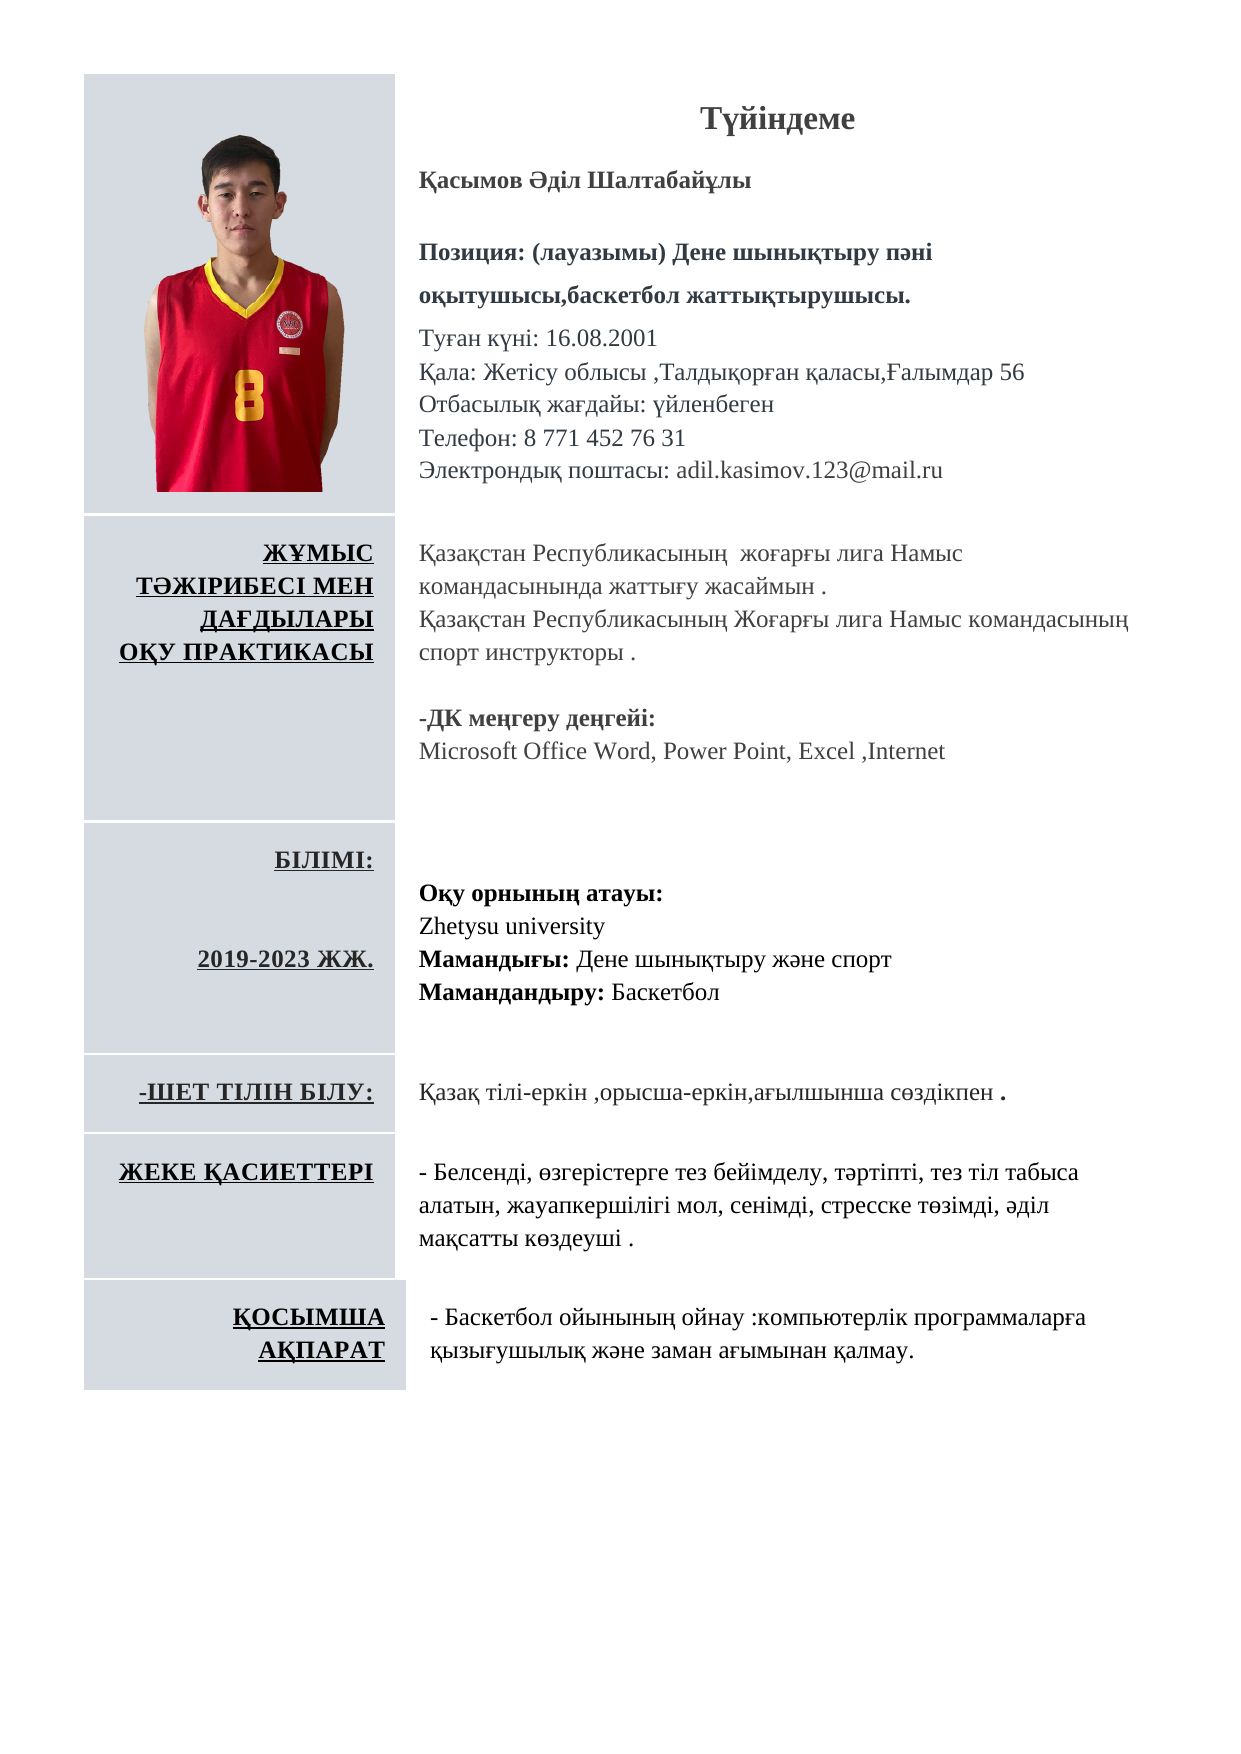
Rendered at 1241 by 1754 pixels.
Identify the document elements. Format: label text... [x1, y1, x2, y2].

table_cell - Баскетбол ойынының ойнау :компьютерлік программаларға қызығушылық және заман ағымынан қалмау. [408, 1280, 1185, 1390]
table_cell Оқу орнының атауы: Zhetysu university Мамандығы: Дене шынықтыру және спорт Мамандандыру: Баскетбол [397, 823, 1171, 1053]
table_cell Қазақстан Республикасының жоғарғы лига Намыс командасынында жаттығу жасаймын . Қазақстан Республикасының Жоғарғы лига Намыс командасының спорт инструкторы . -ДК меңгеру деңгейі: Microsoft Office Word, Power Point, Ехсel ,Internet [397, 516, 1171, 820]
table_header Түйіндеме Қасымов Әділ Шалтабайұлы Позиция: (лауазымы) Дене шынықтыру пәні оқытушысы,баскетбол жаттықтырушысы. Туған күні: 16.08.2001 Қала: Жетісу облысы ,Талдықорған қаласы,Ғалымдар 56 Отбасылық жағдайы: үйленбеген Телефон: 8 771 452 76 31 Электрондық поштасы: adil.kasimov.123@mail.ru [397, 76, 1171, 513]
table_cell БІЛІМІ: 2019-2023 ЖЖ. [84, 823, 395, 1053]
table_cell -ШЕТ ТІЛІН БІЛУ: [84, 1055, 395, 1132]
picture [104, 132, 374, 492]
table_header [84, 74, 395, 513]
table_cell - Белсенді, өзгерістерге тез бейімделу, тәртіпті, тез тіл табыса алатын, жауапкершілігі мол, сенімді, стресске төзімді, әділ мақсатты көздеуші . [397, 1134, 1171, 1278]
table_cell ЖЕКЕ ҚАСИЕТТЕРІ [84, 1134, 395, 1278]
table_cell ЖҰМЫС ТӘЖІРИБЕСІ МЕН ДАҒДЫЛАРЫ ОҚУ ПРАКТИКАСЫ [84, 516, 395, 820]
table_cell ҚОСЫМША АҚПАРАТ [84, 1280, 406, 1390]
table_cell Қазақ тілі-еркін ,орысша-еркін,ағылшынша сөздікпен . [397, 1055, 1171, 1132]
